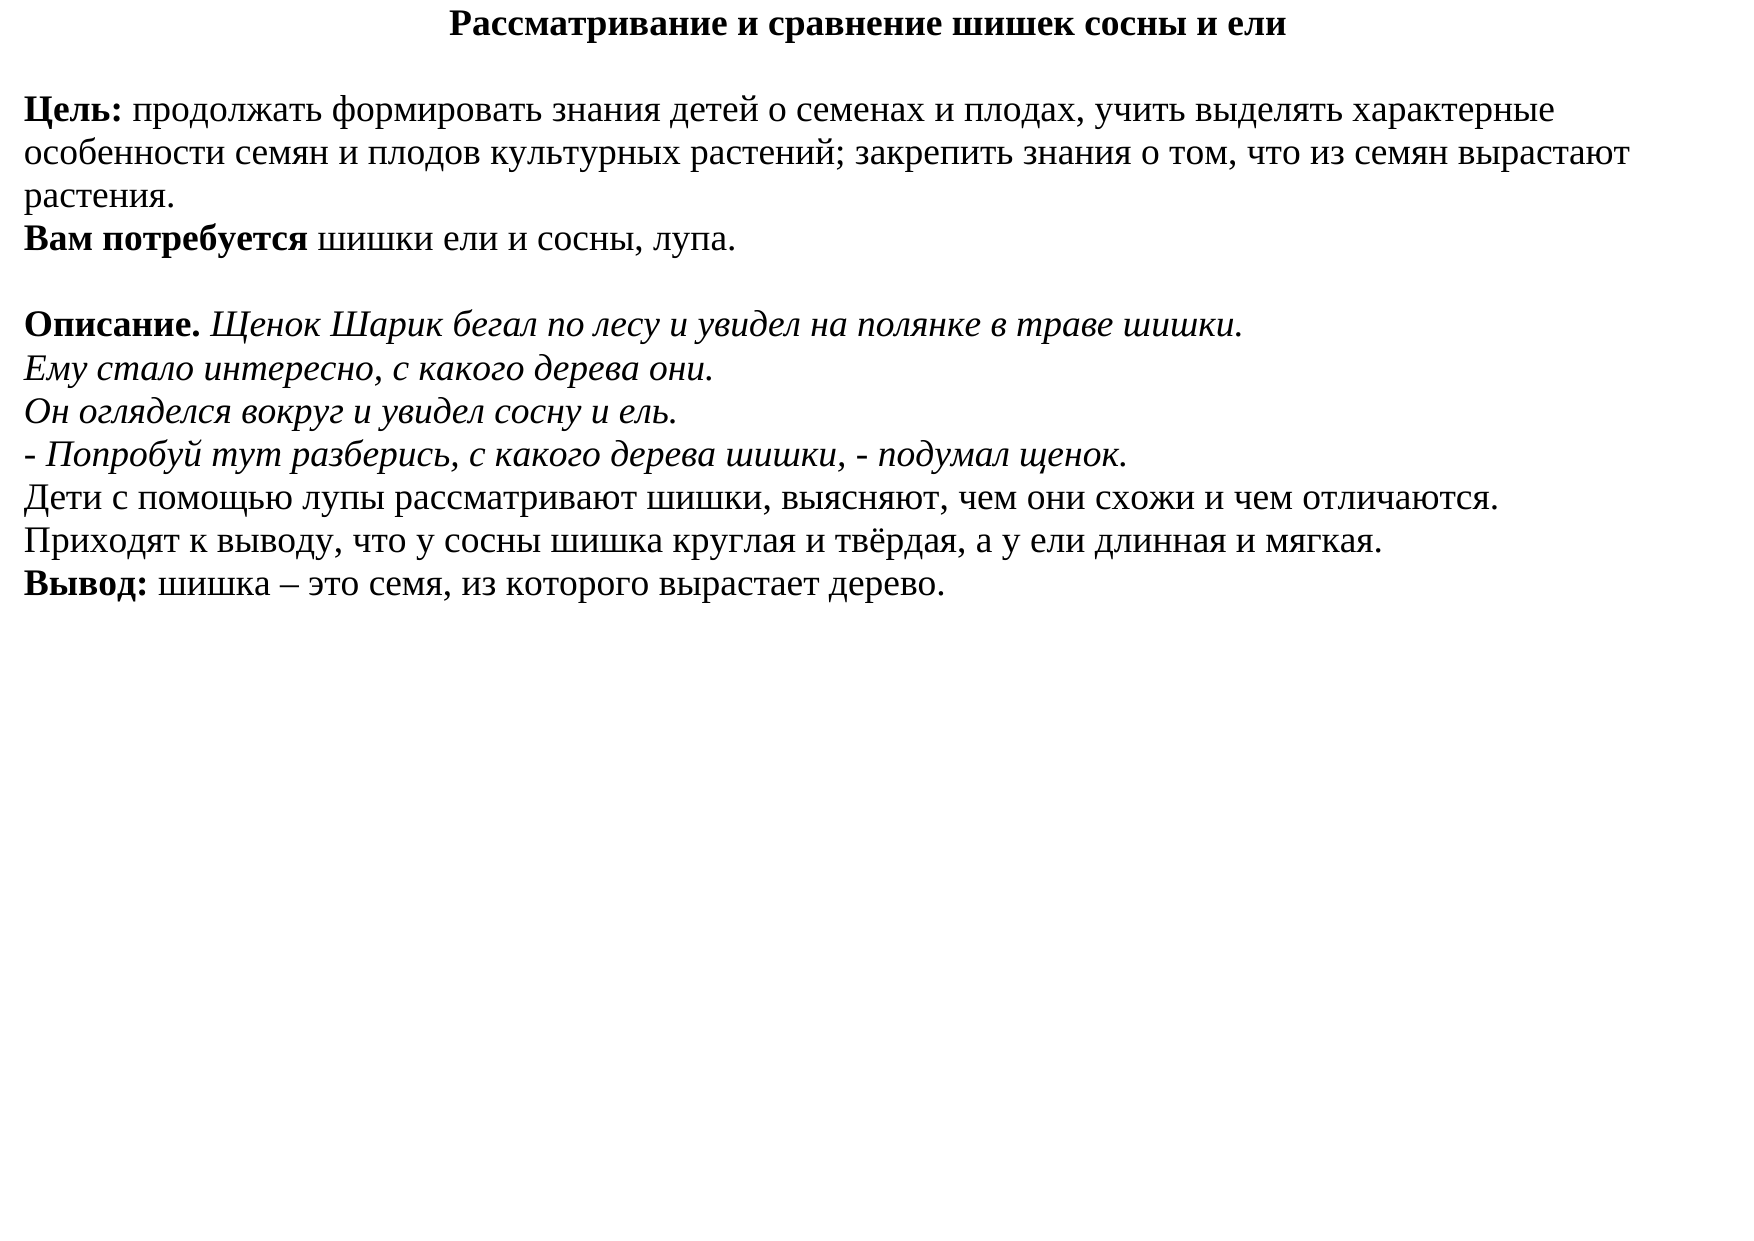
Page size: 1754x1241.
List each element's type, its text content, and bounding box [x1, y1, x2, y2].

text Приходят к выводу, что у сосны шишка круглая и твёрдая, а у ели длинная и мягкая. [24, 517, 1713, 561]
text Ему стало интересно, с какого дерева они. [24, 345, 1713, 388]
text Цель: продолжать формировать знания детей о семенах и плодах, учить выделять характерные особенности семян и плодов культурных растений; закрепить знания о том, что из семян вырастают растения. [24, 86, 1713, 216]
text Рассматривание и сравнение шишек сосны и ели [24, 0, 1713, 43]
text - Попробуй тут разберись, с какого дерева шишки, - подумал щенок. [24, 431, 1713, 474]
text Он огляделся вокруг и увидел сосну и ель. [24, 388, 1713, 431]
text Вам потребуется шишки ели и сосны, лупа. [24, 216, 1713, 259]
text Вывод: шишка – это семя, из которого вырастает дерево. [24, 561, 1713, 604]
text Описание. Щенок Шарик бегал по лесу и увидел на полянке в траве шишки. [24, 302, 1713, 345]
text Дети с помощью лупы рассматривают шишки, выясняют, чем они схожи и чем отличаются. [24, 474, 1713, 517]
